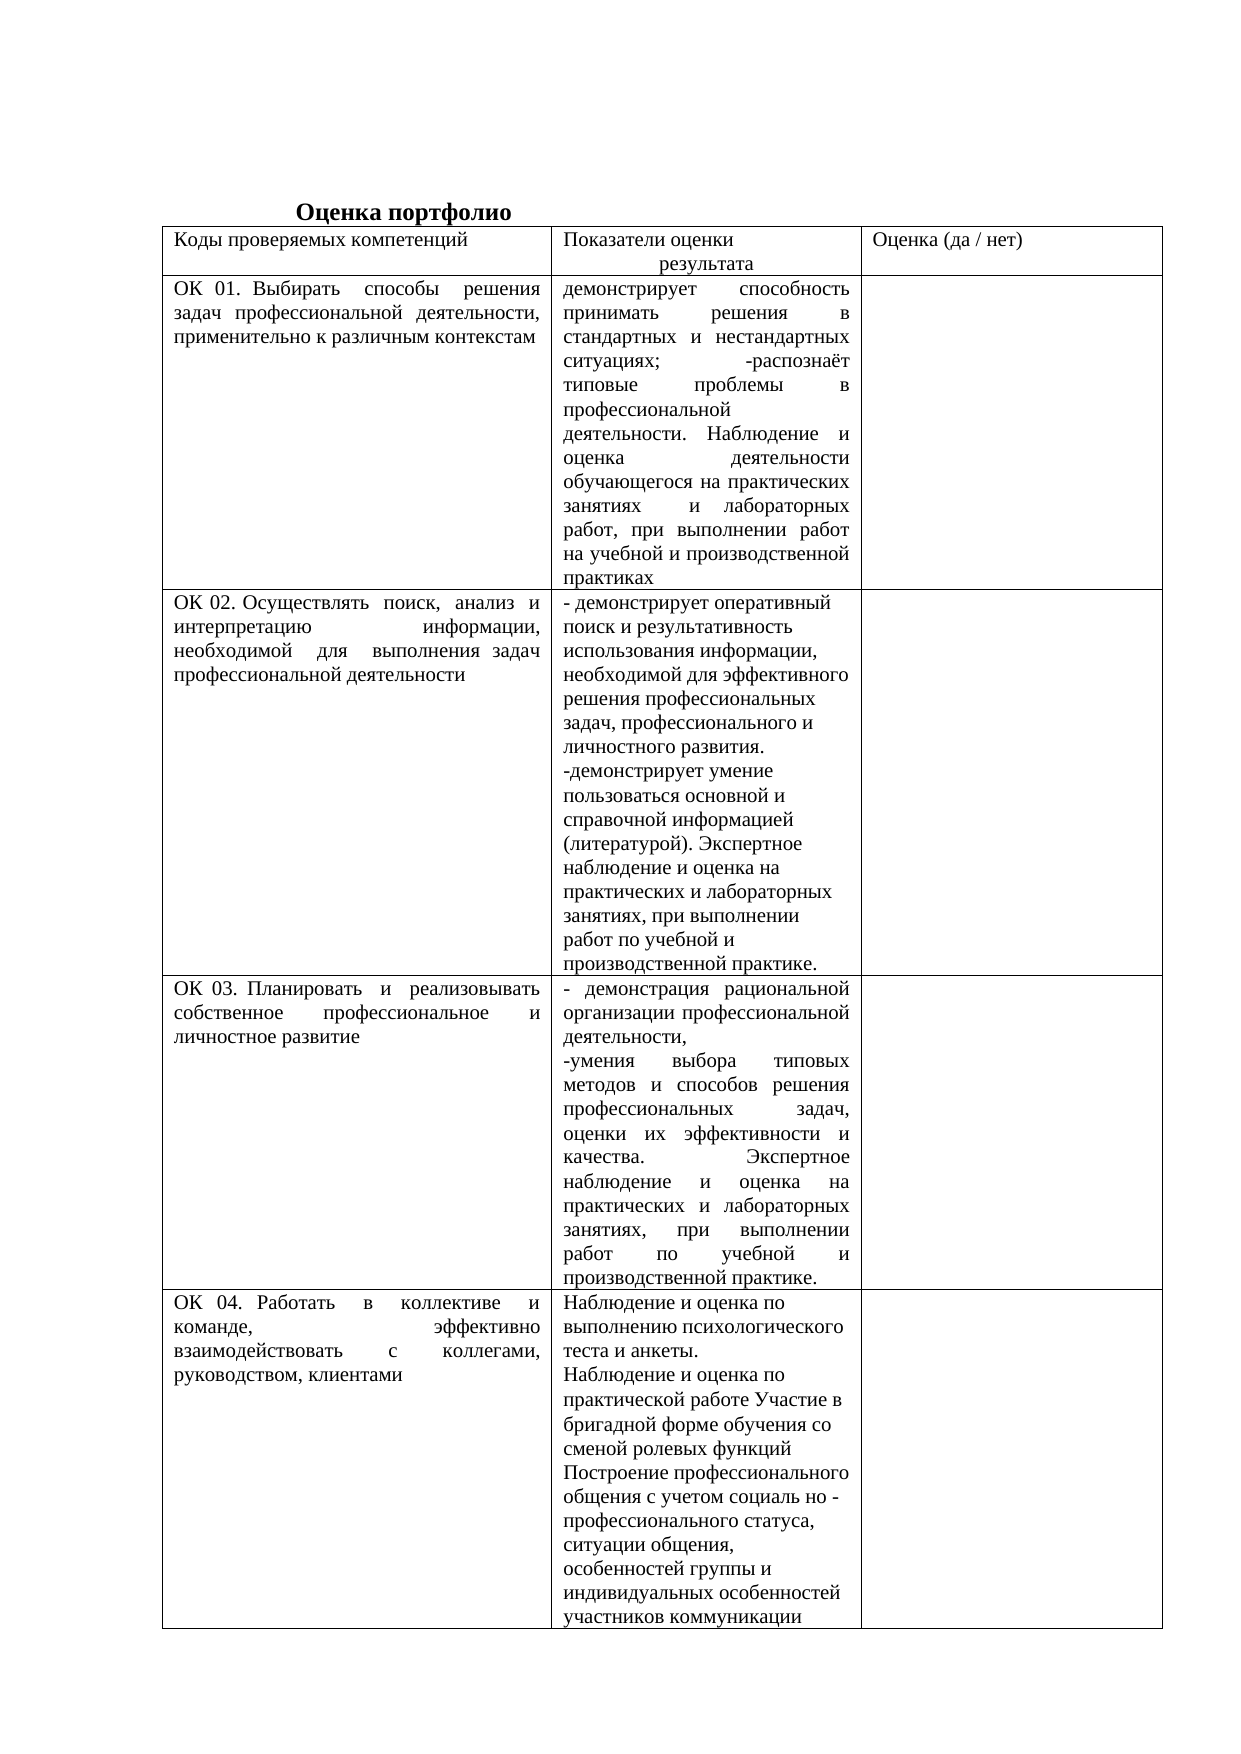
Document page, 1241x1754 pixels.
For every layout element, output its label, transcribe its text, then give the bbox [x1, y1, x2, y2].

table_cell - демонстрирует оперативный поиск и результативность использования информации, необходимой для эффективного решения профессиональных задач, профессионального и личностного развития. -демонстрирует умение пользоваться основной и справочной информацией (литературой). Экспертное наблюдение и оценка на практических и лабораторных занятиях, при выполнении работ по учебной и производственной практике. [552, 590, 861, 975]
table_cell ОК 02. Осуществлять поиск, анализ и интерпретацию информации, необходимой для выполнения задач профессиональной деятельности [163, 590, 551, 975]
table_cell [862, 976, 1162, 1289]
table_header Оценка (да / нет) [862, 227, 1162, 275]
table_cell [862, 590, 1162, 975]
table_header Показатели оценки результата [552, 227, 861, 275]
table_cell ОК 01. Выбирать способы решения задач профессиональной деятельности, применительно к различным контекстам [163, 276, 551, 589]
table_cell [552, 1290, 861, 1628]
table_cell ОК 03. Планировать и реализовывать собственное профессиональное и личностное развитие [163, 976, 551, 1289]
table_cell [163, 1290, 551, 1628]
table_cell - демонстрация рациональной организации профессиональной деятельности, -умения выбора типовых методов и способов решения профессиональных задач, оценки их эффективности и качества. Экспертное наблюдение и оценка на практических и лабораторных занятиях, при выполнении работ по учебной и производственной практике. [552, 976, 861, 1289]
table_cell [862, 1290, 1162, 1628]
table_header Коды проверяемых компетенций [163, 227, 551, 275]
table_cell демонстрирует способность принимать решения в стандартных и нестандартных ситуациях; -распознаёт типовые проблемы в профессиональной деятельности. Наблюдение и оценка деятельности обучающегося на практических занятиях и лабораторных работ, при выполнении работ на учебной и производственной практиках [552, 276, 861, 589]
text Оценка портфолио [177, 197, 1152, 226]
table_cell [862, 276, 1162, 589]
